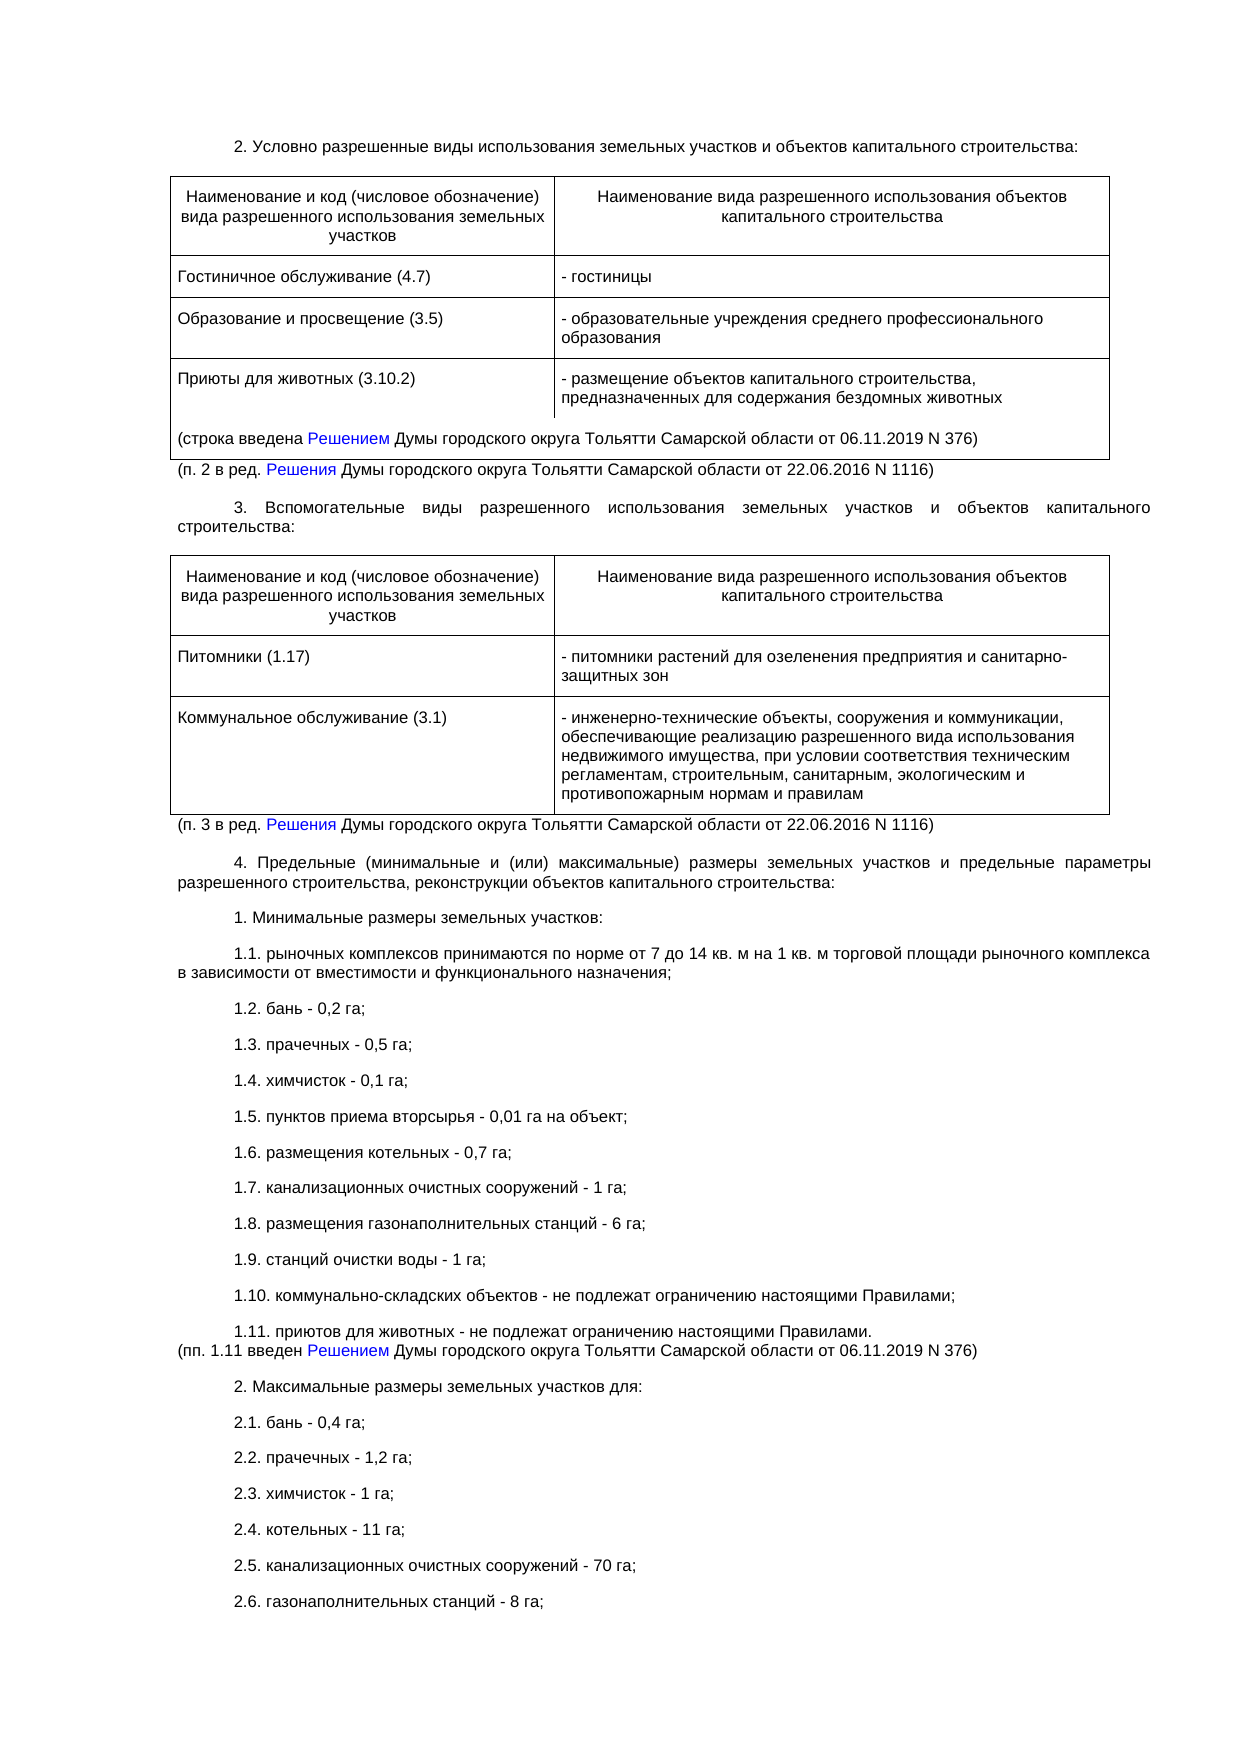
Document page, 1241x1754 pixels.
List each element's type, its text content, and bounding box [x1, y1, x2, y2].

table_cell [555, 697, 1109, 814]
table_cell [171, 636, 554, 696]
text 2.6. газонаполнительных станций - 8 га; [177, 1592, 1152, 1611]
text 1.11. приютов для животных - не подлежат ограничению настоящими Правилами. [177, 1322, 1152, 1341]
text 2.5. канализационных очистных сооружений - 70 га; [177, 1556, 1152, 1575]
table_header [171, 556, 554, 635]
text 4. Предельные (минимальные и (или) максимальные) размеры земельных участков и предельные параметры разрешенного строительства, реконструкции объектов капитального строительства: [177, 853, 1152, 892]
text 1.6. размещения котельных - 0,7 га; [177, 1142, 1152, 1162]
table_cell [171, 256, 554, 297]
text 1.8. размещения газонаполнительных станций - 6 га; [177, 1214, 1152, 1233]
text 2. Максимальные размеры земельных участков для: [177, 1377, 1152, 1396]
text 1.9. станций очистки воды - 1 га; [177, 1250, 1152, 1269]
text 1.4. химчисток - 0,1 га; [177, 1071, 1152, 1090]
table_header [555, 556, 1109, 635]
text 2.2. прачечных - 1,2 га; [177, 1448, 1152, 1467]
text 1.10. коммунально-складских объектов - не подлежат ограничению настоящими Правилами; [177, 1286, 1152, 1305]
text 2.3. химчисток - 1 га; [177, 1484, 1152, 1503]
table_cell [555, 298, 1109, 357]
text 1.2. бань - 0,2 га; [177, 999, 1152, 1018]
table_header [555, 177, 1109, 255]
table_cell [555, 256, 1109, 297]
text (п. 3 в ред. Решения Думы городского округа Тольятти Самарской области от 22.06.2016 N 1116) [177, 815, 1152, 834]
text (п. 2 в ред. Решения Думы городского округа Тольятти Самарской области от 22.06.2016 N 1116) [177, 459, 1152, 479]
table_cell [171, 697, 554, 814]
text 1.1. рыночных комплексов принимаются по норме от 7 до 14 кв. м на 1 кв. м торговой площади рыночного комплекса в зависимости от вместимости и функционального назначения; [177, 944, 1152, 982]
text 1. Минимальные размеры земельных участков: [177, 908, 1152, 927]
text 3. Вспомогательные виды разрешенного использования земельных участков и объектов капитального строительства: [177, 498, 1152, 536]
text 2.1. бань - 0,4 га; [177, 1412, 1152, 1432]
text 1.7. канализационных очистных сооружений - 1 га; [177, 1178, 1152, 1197]
text 1.3. прачечных - 0,5 га; [177, 1035, 1152, 1054]
text 2.4. котельных - 11 га; [177, 1520, 1152, 1539]
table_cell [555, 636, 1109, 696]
text 1.5. пунктов приема вторсырья - 0,01 га на объект; [177, 1107, 1152, 1126]
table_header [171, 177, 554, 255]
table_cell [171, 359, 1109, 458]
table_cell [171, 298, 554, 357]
text 2. Условно разрешенные виды использования земельных участков и объектов капитального строительства: [177, 137, 1152, 156]
text (пп. 1.11 введен Решением Думы городского округа Тольятти Самарской области от 06.11.2019 N 376) [177, 1341, 1152, 1360]
